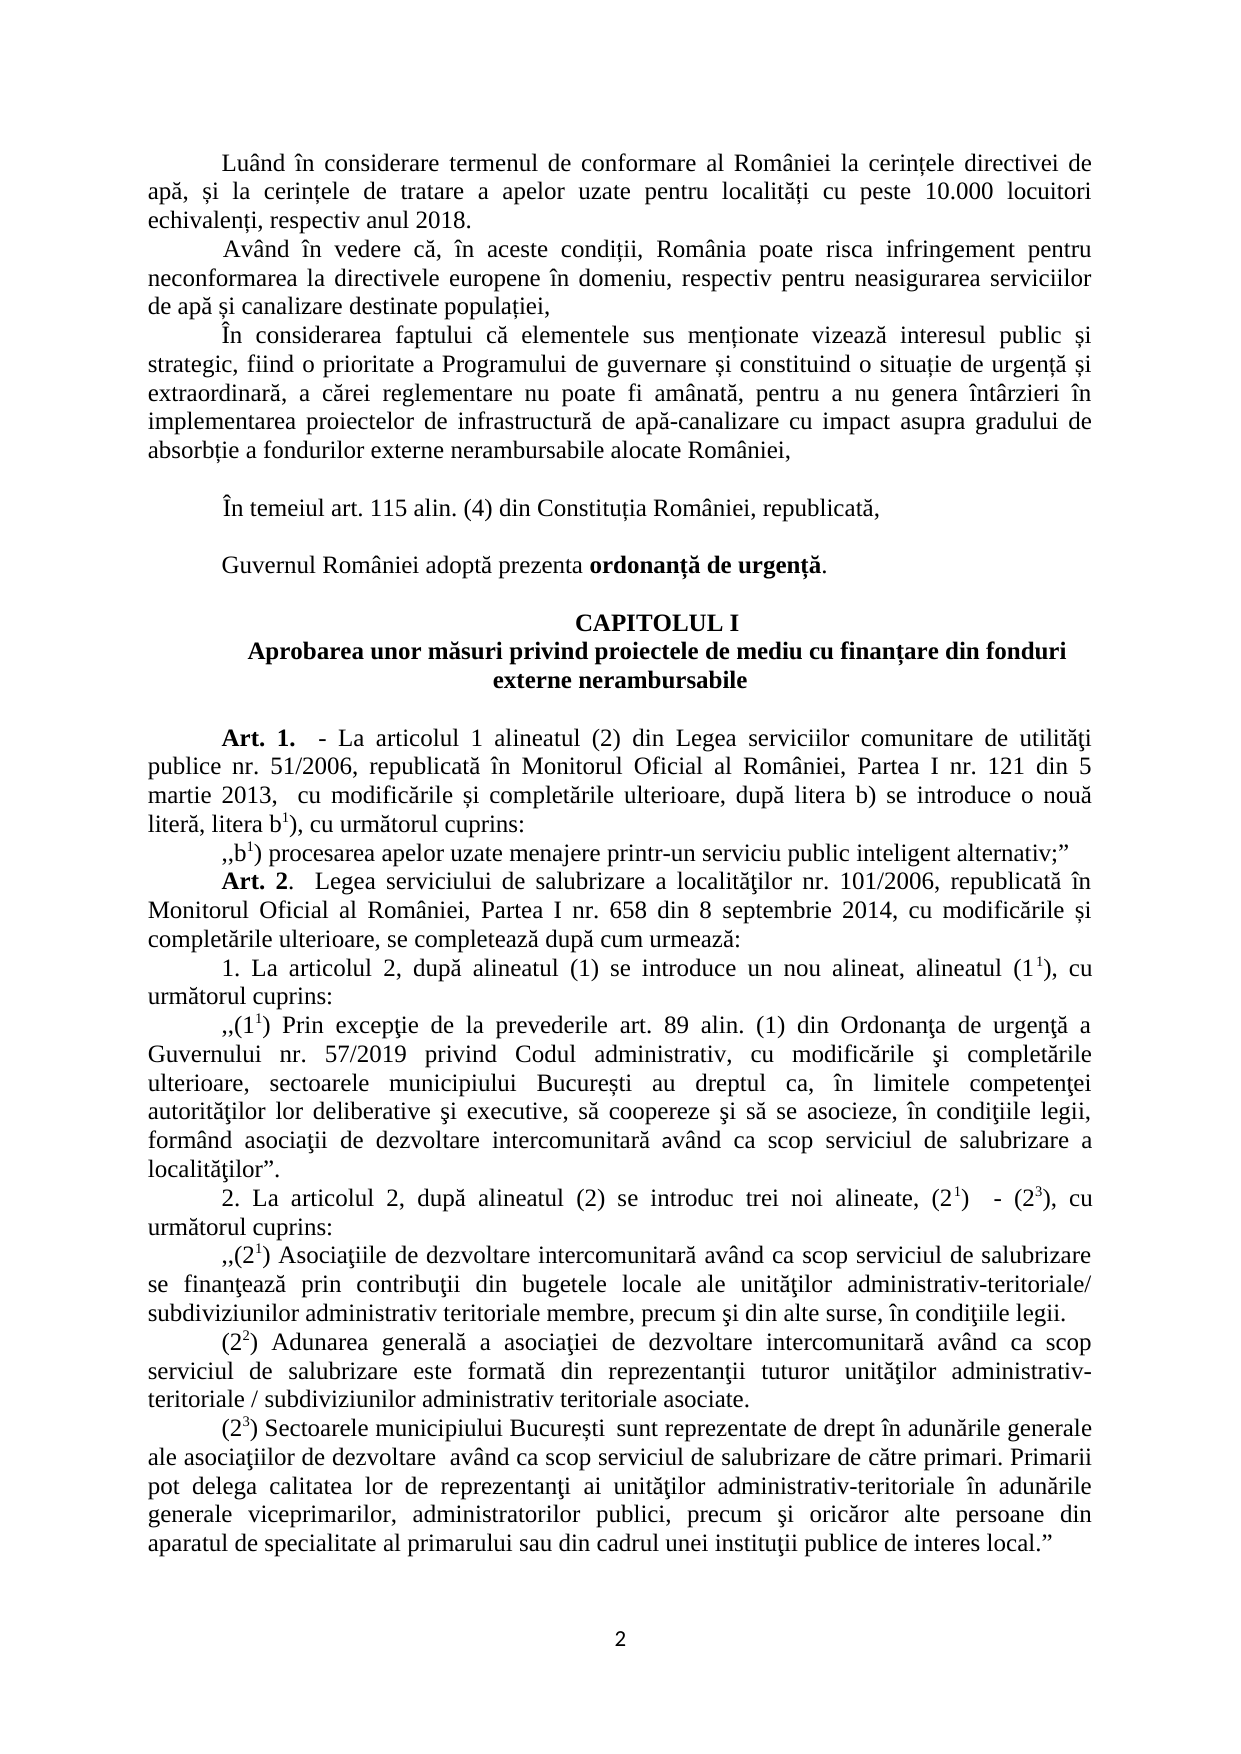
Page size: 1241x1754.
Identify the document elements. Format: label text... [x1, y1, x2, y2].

text Având în vedere că, în aceste condiții, România poate risca infringement pentru neconformarea la directivele europene în domeniu, respectiv pentru neasigurarea serviciilor de apă și canalizare destinate populației, [148, 234, 1093, 320]
text 1. La articolul 2, după alineatul (1) se introduce un nou alineat, alineatul (11), cu următorul cuprins: [148, 953, 1093, 1010]
text ,,b1) procesarea apelor uzate menajere printr-un serviciu public inteligent alternativ;” [148, 838, 1093, 866]
text CAPITOLUL I [148, 608, 1093, 636]
text (23) Sectoarele municipiului București sunt reprezentate de drept în adunările generale ale asociaţiilor de dezvoltare având ca scop serviciul de salubrizare de către primari. Primarii pot delega calitatea lor de reprezentanţi ai unităţilor administrativ-teritoriale în adunările generale viceprimarilor, administratorilor publici, precum şi oricăror alte persoane din aparatul de specialitate al primarului sau din cadrul unei instituţii publice de interes local.” [148, 1413, 1093, 1557]
text ,,(11) Prin excepţie de la prevederile art. 89 alin. (1) din Ordonanţa de urgenţă a Guvernului nr. 57/2019 privind Codul administrativ, cu modificările şi completările ulterioare, sectoarele municipiului București au dreptul ca, în limitele competenţei autorităţilor lor deliberative şi executive, să coopereze şi să se asocieze, în condiţiile legii, formând asociaţii de dezvoltare intercomunitară având ca scop serviciul de salubrizare a localităţilor”. [148, 1010, 1093, 1183]
text ,,(21) Asociaţiile de dezvoltare intercomunitară având ca scop serviciul de salubrizare se finanţează prin contribuţii din bugetele locale ale unităţilor administrativ-teritoriale/ subdiviziunilor administrativ teritoriale membre, precum şi din alte surse, în condiţiile legii. [148, 1240, 1093, 1327]
text Luând în considerare termenul de conformare al României la cerințele directivei de apă, și la cerințele de tratare a apelor uzate pentru localități cu peste 10.000 locuitori echivalenți, respectiv anul 2018. [148, 148, 1093, 234]
text Aprobarea unor măsuri privind proiectele de mediu cu finanțare din fonduri externe nerambursabile [148, 636, 1093, 694]
text (22) Adunarea generală a asociaţiei de dezvoltare intercomunitară având ca scop serviciul de salubrizare este formată din reprezentanţii tuturor unităţilor administrativ-teritoriale / subdiviziunilor administrativ teritoriale asociate. [148, 1327, 1093, 1413]
text În temeiul art. 115 alin. (4) din Constituția României, republicată, [148, 493, 1093, 521]
text Guvernul României adoptă prezenta ordonanță de urgență. [148, 550, 1093, 579]
text Art. 2. Legea serviciului de salubrizare a localităţilor nr. 101/2006, republicată în Monitorul Oficial al României, Partea I nr. 658 din 8 septembrie 2014, cu modificările și completările ulterioare, se completează după cum urmează: [148, 866, 1093, 953]
text 2. La articolul 2, după alineatul (2) se introduc trei noi alineate, (21) - (23), cu următorul cuprins: [148, 1183, 1093, 1240]
text În considerarea faptului că elementele sus menționate vizează interesul public și strategic, fiind o prioritate a Programului de guvernare și constituind o situație de urgență și extraordinară, a cărei reglementare nu poate fi amânată, pentru a nu genera întârzieri în implementarea proiectelor de infrastructură de apă-canalizare cu impact asupra gradului de absorbție a fondurilor externe nerambursabile alocate României, [148, 320, 1093, 464]
text Art. 1. - La articolul 1 alineatul (2) din Legea serviciilor comunitare de utilităţi publice nr. 51/2006, republicată în Monitorul Oficial al României, Partea I nr. 121 din 5 martie 2013, cu modificările și completările ulterioare, după litera b) se introduce o nouă literă, litera b1), cu următorul cuprins: [148, 723, 1093, 838]
